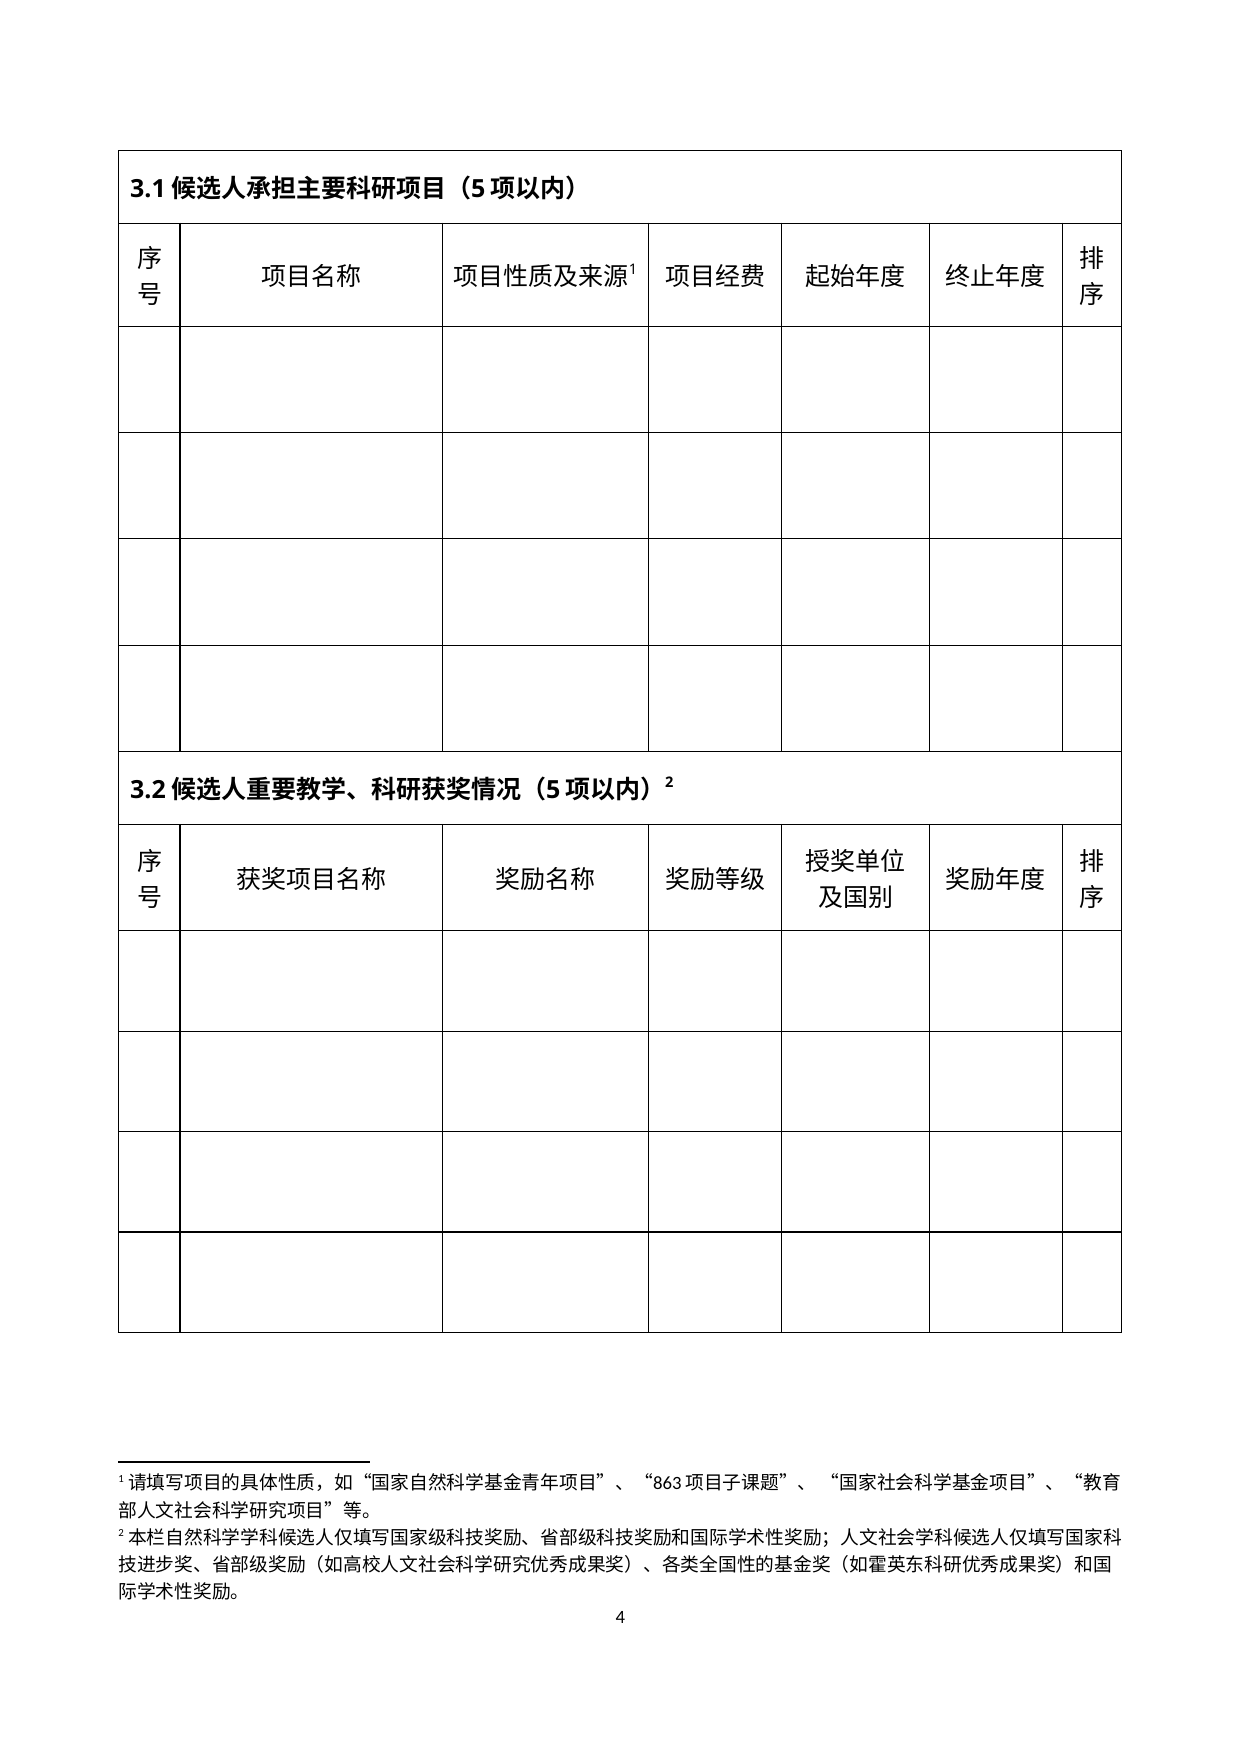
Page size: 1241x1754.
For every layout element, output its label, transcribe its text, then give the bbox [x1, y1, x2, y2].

table_cell [930, 646, 1062, 751]
table_cell 获奖项目名称 [181, 825, 442, 930]
table_cell [1063, 1032, 1121, 1131]
table_cell [930, 327, 1062, 432]
table_cell 授奖单位 及国别 [782, 825, 929, 930]
table_cell [443, 1233, 648, 1332]
table_cell [443, 646, 648, 751]
table_cell [119, 1233, 179, 1332]
table_cell [443, 1132, 648, 1231]
table_cell [782, 1233, 929, 1332]
table_cell 奖励名称 [443, 825, 648, 930]
table_cell [649, 931, 781, 1031]
table_cell [119, 646, 179, 751]
table_cell [1063, 539, 1121, 644]
table_cell [1063, 433, 1121, 538]
table_cell [782, 539, 929, 644]
table_cell [649, 646, 781, 751]
table_cell [181, 1233, 442, 1332]
table_cell [782, 433, 929, 538]
table_cell [930, 931, 1062, 1031]
table_cell [119, 1032, 179, 1131]
table_cell [930, 1132, 1062, 1231]
table_cell 排序 [1063, 825, 1121, 930]
table_cell [1063, 1132, 1121, 1231]
table_cell [649, 539, 781, 644]
table_cell 3.1候选人承担主要科研项目（5项以内） [119, 151, 1121, 222]
table_cell [181, 433, 442, 538]
table_cell 终止年度 [930, 224, 1062, 326]
table_cell [443, 327, 648, 432]
table_cell [1063, 1233, 1121, 1332]
table_cell [782, 646, 929, 751]
table_cell 序号 [119, 224, 179, 326]
table_cell [181, 931, 442, 1031]
table_cell [782, 1032, 929, 1131]
table_cell [181, 1132, 442, 1231]
table_cell [181, 1032, 442, 1131]
table_cell 排序 [1063, 224, 1121, 326]
table_cell [443, 433, 648, 538]
table_cell 项目名称 [181, 224, 442, 326]
table_cell 项目经费 [649, 224, 781, 326]
table_cell [1063, 931, 1121, 1031]
table_cell [181, 327, 442, 432]
table_cell 序号 [119, 825, 179, 930]
table_cell [1063, 327, 1121, 432]
table_cell [649, 1132, 781, 1231]
table_cell [930, 433, 1062, 538]
table_cell [119, 433, 179, 538]
table_cell [119, 539, 179, 644]
table_cell [119, 327, 179, 432]
table_cell [930, 539, 1062, 644]
table_cell [181, 539, 442, 644]
table_cell [649, 1032, 781, 1131]
table_cell [930, 1032, 1062, 1131]
table_cell [443, 539, 648, 644]
table_cell [782, 1132, 929, 1231]
table_cell [649, 327, 781, 432]
table_cell [649, 433, 781, 538]
table_cell 项目性质及来源 [443, 224, 648, 326]
table_cell 3.2候选人重要教学、科研获奖情况（5项以内） [119, 752, 1121, 824]
table_cell [181, 646, 442, 751]
table_cell [930, 1233, 1062, 1332]
table_cell [782, 327, 929, 432]
table_cell [443, 1032, 648, 1131]
table_cell 奖励年度 [930, 825, 1062, 930]
table_cell [119, 1132, 179, 1231]
table_cell 奖励等级 [649, 825, 781, 930]
table_cell [1063, 646, 1121, 751]
table_cell 起始年度 [782, 224, 929, 326]
table_cell [782, 931, 929, 1031]
table_cell [649, 1233, 781, 1332]
table_cell [119, 931, 179, 1031]
table_cell [443, 931, 648, 1031]
